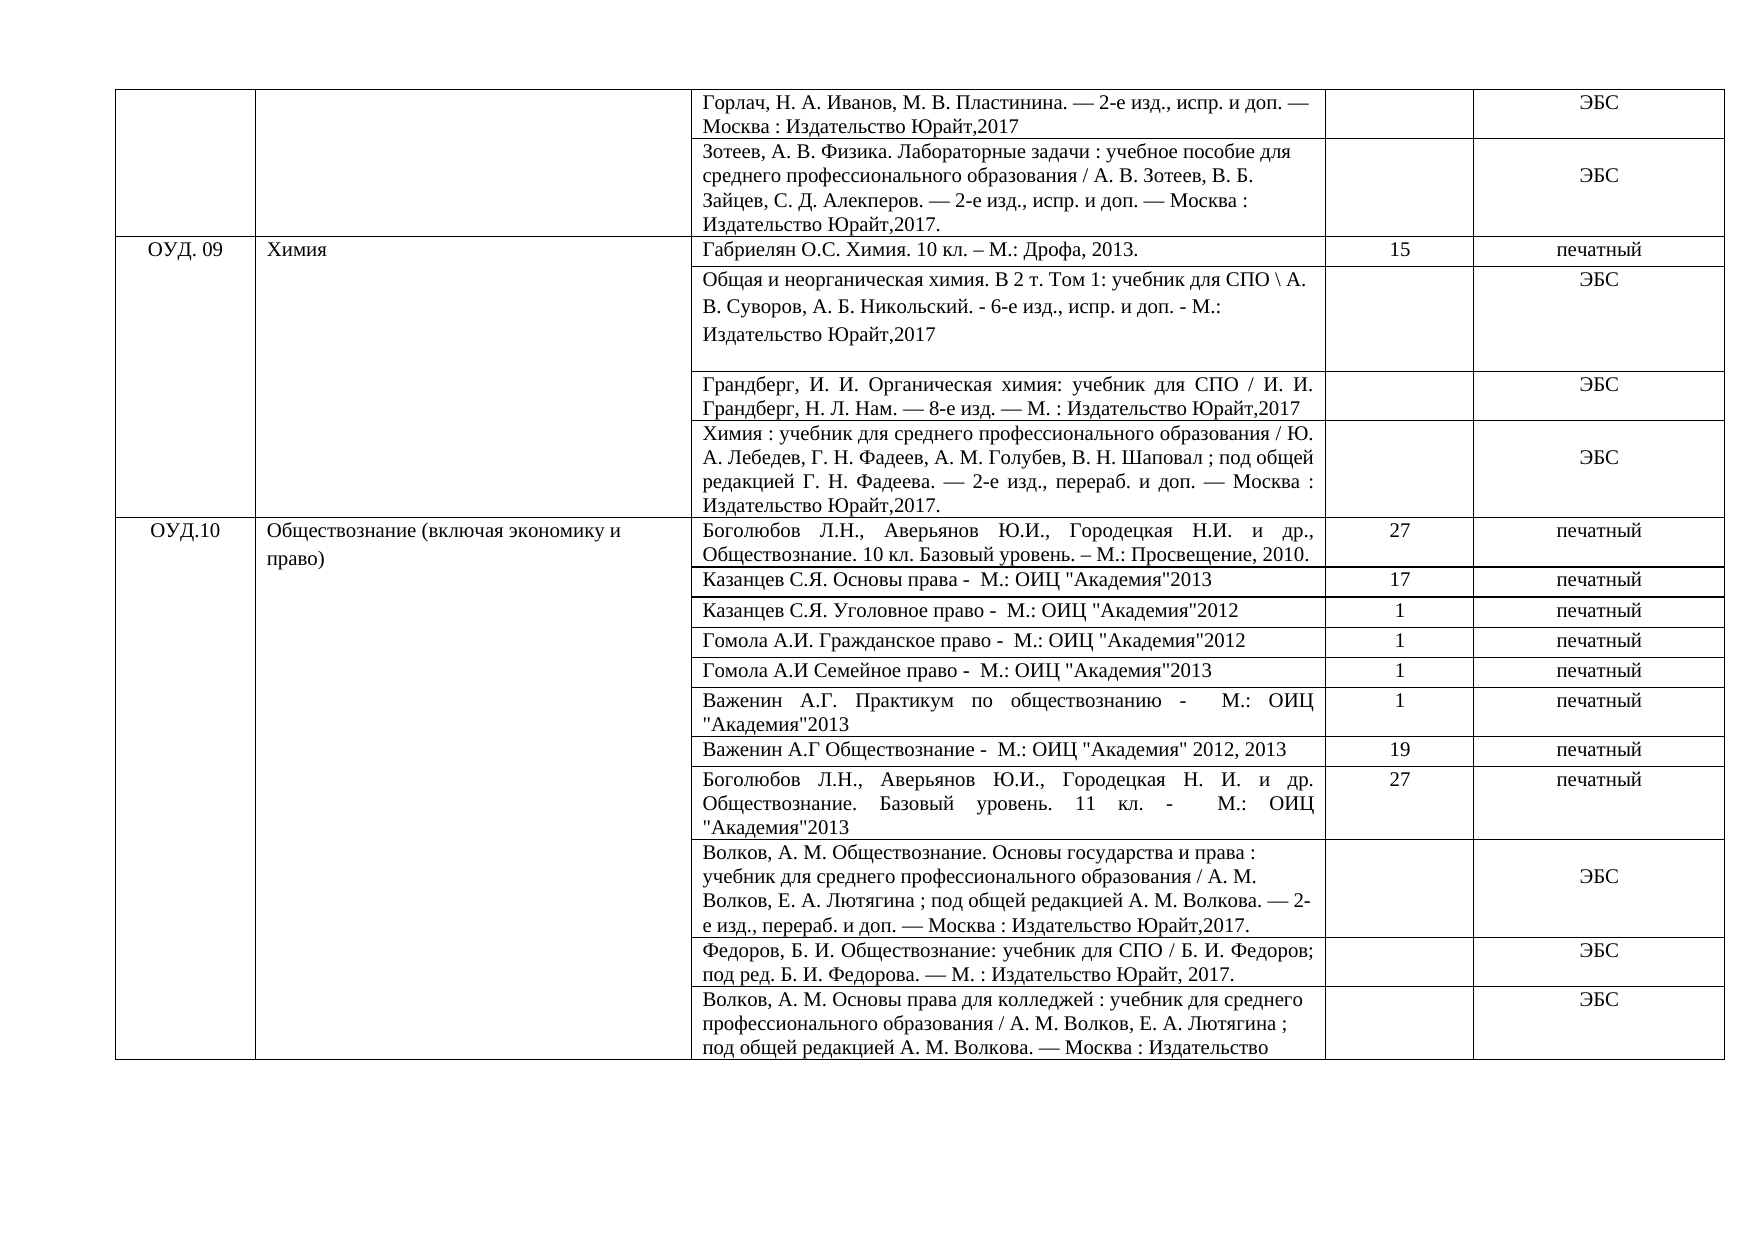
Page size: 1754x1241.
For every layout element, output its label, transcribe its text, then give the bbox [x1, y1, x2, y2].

table_cell 17 [1326, 568, 1473, 596]
table_cell Гомола А.И Семейное право - М.: ОИЦ "Академия"2013 [692, 658, 1325, 687]
table_cell Федоров, Б. И. Обществознание: учебник для СПО / Б. И. Федоров; под ред. Б. И. Федорова. — М. : Издательство Юрайт, 2017. [692, 938, 1325, 986]
table_cell 19 [1326, 737, 1473, 766]
table_cell Казанцев С.Я. Уголовное право - М.: ОИЦ "Академия"2012 [692, 598, 1325, 627]
table_cell ЭБС [1474, 987, 1724, 1059]
table_cell Химия [256, 237, 691, 517]
table_cell [1326, 90, 1473, 138]
table_cell ОУД.10 [116, 518, 255, 1059]
table_cell печатный [1474, 598, 1724, 627]
table_cell 1 [1326, 688, 1473, 736]
table_cell ЭБС [1474, 90, 1724, 138]
table_cell Общая и неорганическая химия. В 2 т. Том 1: учебник для СПО \ А. В. Суворов, А. Б. Никольский. - 6-е изд., испр. и доп. - М.: Издательство Юрайт,2017 [692, 267, 1325, 371]
table_cell Важенин А.Г. Практикум по обществознанию - М.: ОИЦ "Академия"2013 [692, 688, 1325, 736]
table_cell Обществознание (включая экономику и право) [256, 518, 691, 1059]
table_cell Химия : учебник для среднего профессионального образования / Ю. А. Лебедев, Г. Н. Фадеев, А. М. Голубев, В. Н. Шаповал ; под общей редакцией Г. Н. Фадеева. — 2-е изд., перераб. и доп. — Москва : Издательство Юрайт,2017. [692, 421, 1325, 517]
table_cell печатный [1474, 568, 1724, 596]
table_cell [692, 987, 1325, 1059]
table_cell [1326, 987, 1473, 1059]
table_cell [1326, 139, 1473, 236]
table_cell Важенин А.Г Обществознание - М.: ОИЦ "Академия" 2012, 2013 [692, 737, 1325, 766]
table_cell Боголюбов Л.Н., Аверьянов Ю.И., Городецкая Н.И. и др., Обществознание. 10 кл. Базовый уровень. – М.: Просвещение, 2010. [692, 518, 1325, 566]
table_cell печатный [1474, 688, 1724, 736]
table_cell Зотеев, А. В. Физика. Лабораторные задачи : учебное пособие для среднего профессионального образования / А. В. Зотеев, В. Б. Зайцев, С. Д. Алекперов. — 2-е изд., испр. и доп. — Москва : Издательство Юрайт,2017. [692, 139, 1325, 236]
table_cell [1326, 938, 1473, 986]
table_cell [1326, 421, 1473, 517]
table_cell 27 [1326, 767, 1473, 839]
table_cell ЭБС [1474, 372, 1724, 420]
table_cell 1 [1326, 628, 1473, 657]
table_cell 15 [1326, 237, 1473, 266]
table_cell [1326, 840, 1473, 937]
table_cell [692, 90, 1325, 138]
table_cell ЭБС [1474, 139, 1724, 236]
table_cell ЭБС [1474, 938, 1724, 986]
table_cell Казанцев С.Я. Основы права - М.: ОИЦ "Академия"2013 [692, 568, 1325, 596]
table_cell ЭБС [1474, 267, 1724, 371]
table_cell печатный [1474, 658, 1724, 687]
table_cell ЭБС [1474, 421, 1724, 517]
table_cell Грандберг, И. И. Органическая химия: учебник для СПО / И. И. Грандберг, Н. Л. Нам. — 8-е изд. — М. : Издательство Юрайт,2017 [692, 372, 1325, 420]
table_cell печатный [1474, 628, 1724, 657]
table_cell печатный [1474, 518, 1724, 566]
table_cell Габриелян О.С. Химия. 10 кл. – М.: Дрофа, 2013. [692, 237, 1325, 266]
table_cell Боголюбов Л.Н., Аверьянов Ю.И., Городецкая Н. И. и др. Обществознание. Базовый уровень. 11 кл. - М.: ОИЦ "Академия"2013 [692, 767, 1325, 839]
table_cell 1 [1326, 658, 1473, 687]
table_cell печатный [1474, 237, 1724, 266]
table_cell 27 [1326, 518, 1473, 566]
table_cell печатный [1474, 737, 1724, 766]
table_cell Волков, А. М. Обществознание. Основы государства и права : учебник для среднего профессионального образования / А. М. Волков, Е. А. Лютягина ; под общей редакцией А. М. Волкова. — 2-е изд., перераб. и доп. — Москва : Издательство Юрайт,2017. [692, 840, 1325, 937]
table_cell [1326, 267, 1473, 371]
table_cell Гомола А.И. Гражданское право - М.: ОИЦ "Академия"2012 [692, 628, 1325, 657]
table_cell ОУД. 09 [116, 237, 255, 517]
table_cell 1 [1326, 598, 1473, 627]
table_cell ЭБС [1474, 840, 1724, 937]
table_cell печатный [1474, 767, 1724, 839]
table_cell [1326, 372, 1473, 420]
